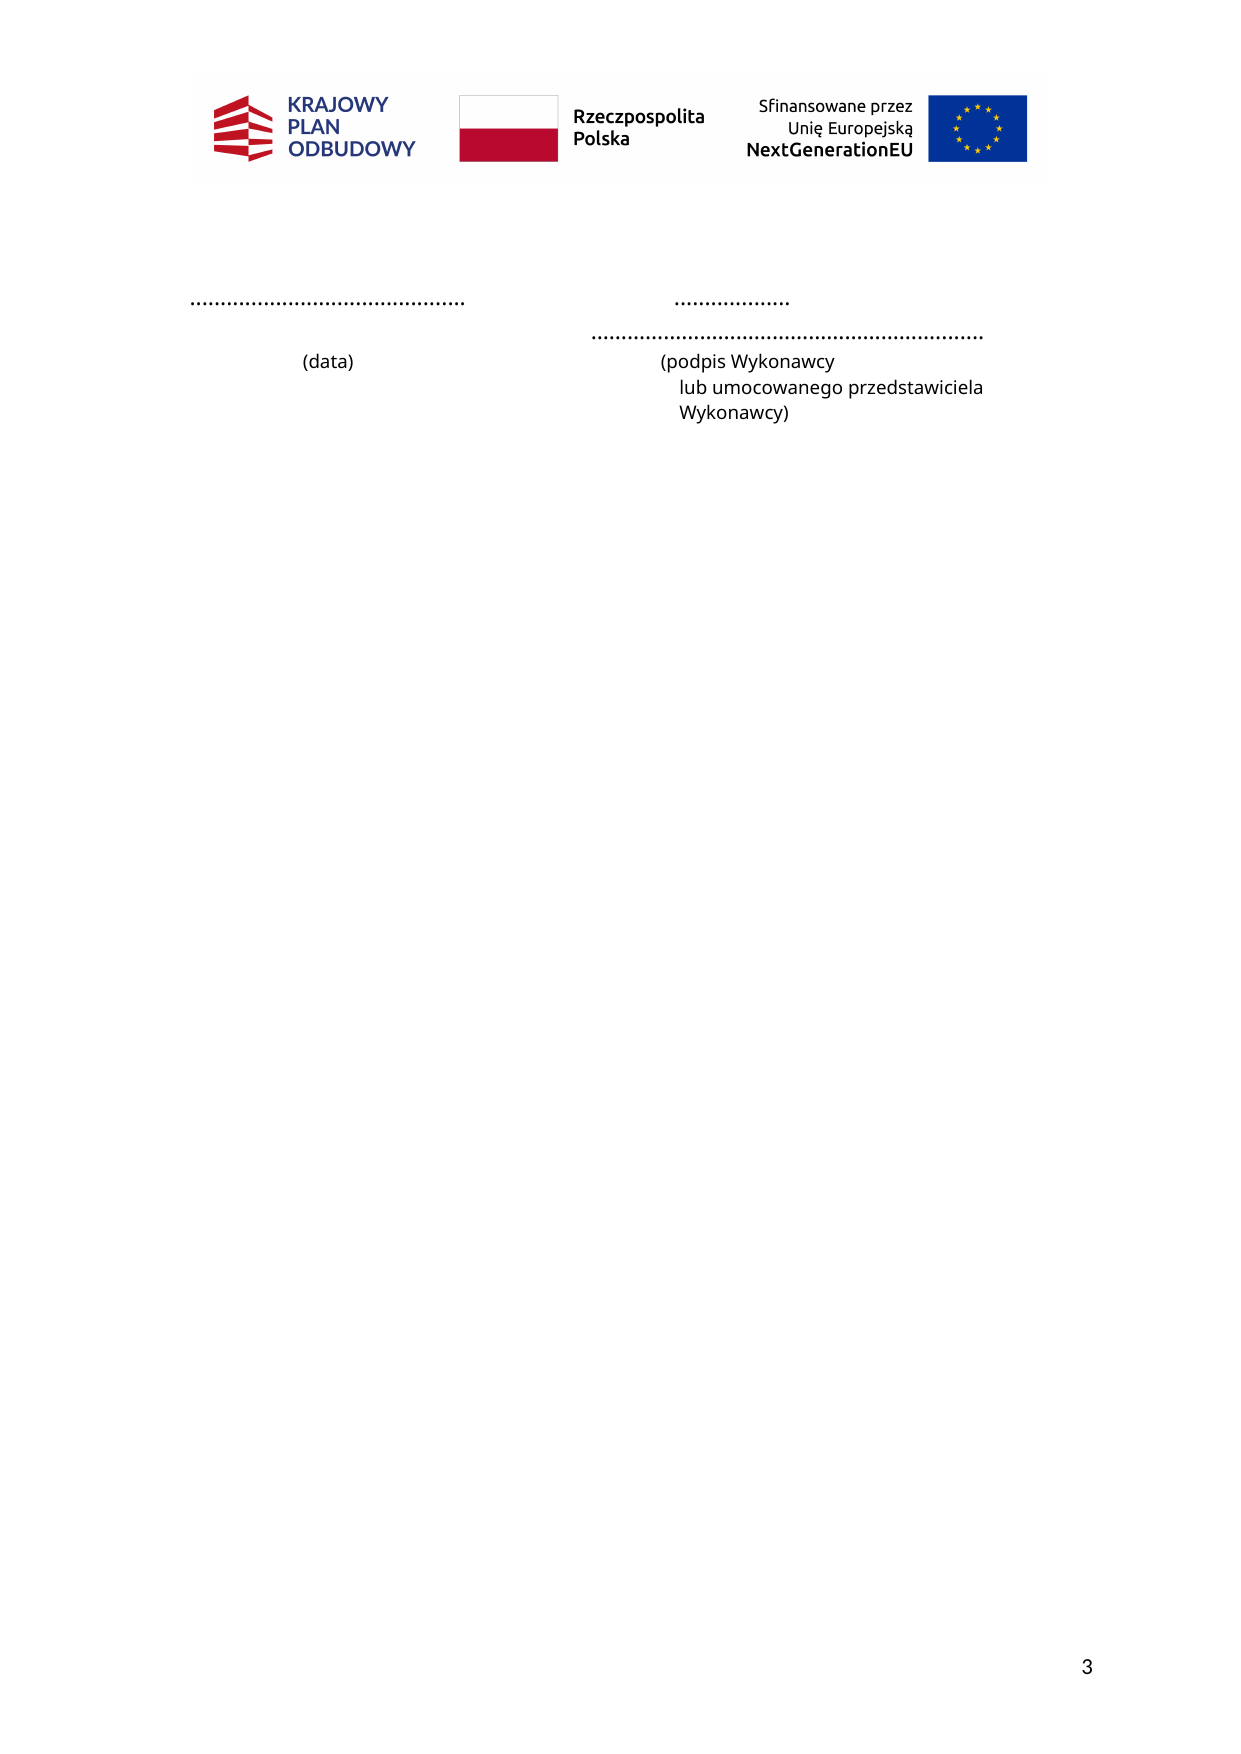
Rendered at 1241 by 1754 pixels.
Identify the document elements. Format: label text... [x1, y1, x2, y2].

text (data) (podpis Wykonawcy lub umocowanego przedstawiciela Wykonawcy) [254, 349, 1093, 425]
picture [192, 73, 1049, 184]
text ..........................................… ...................…………………………………………………........ [148, 281, 1093, 346]
